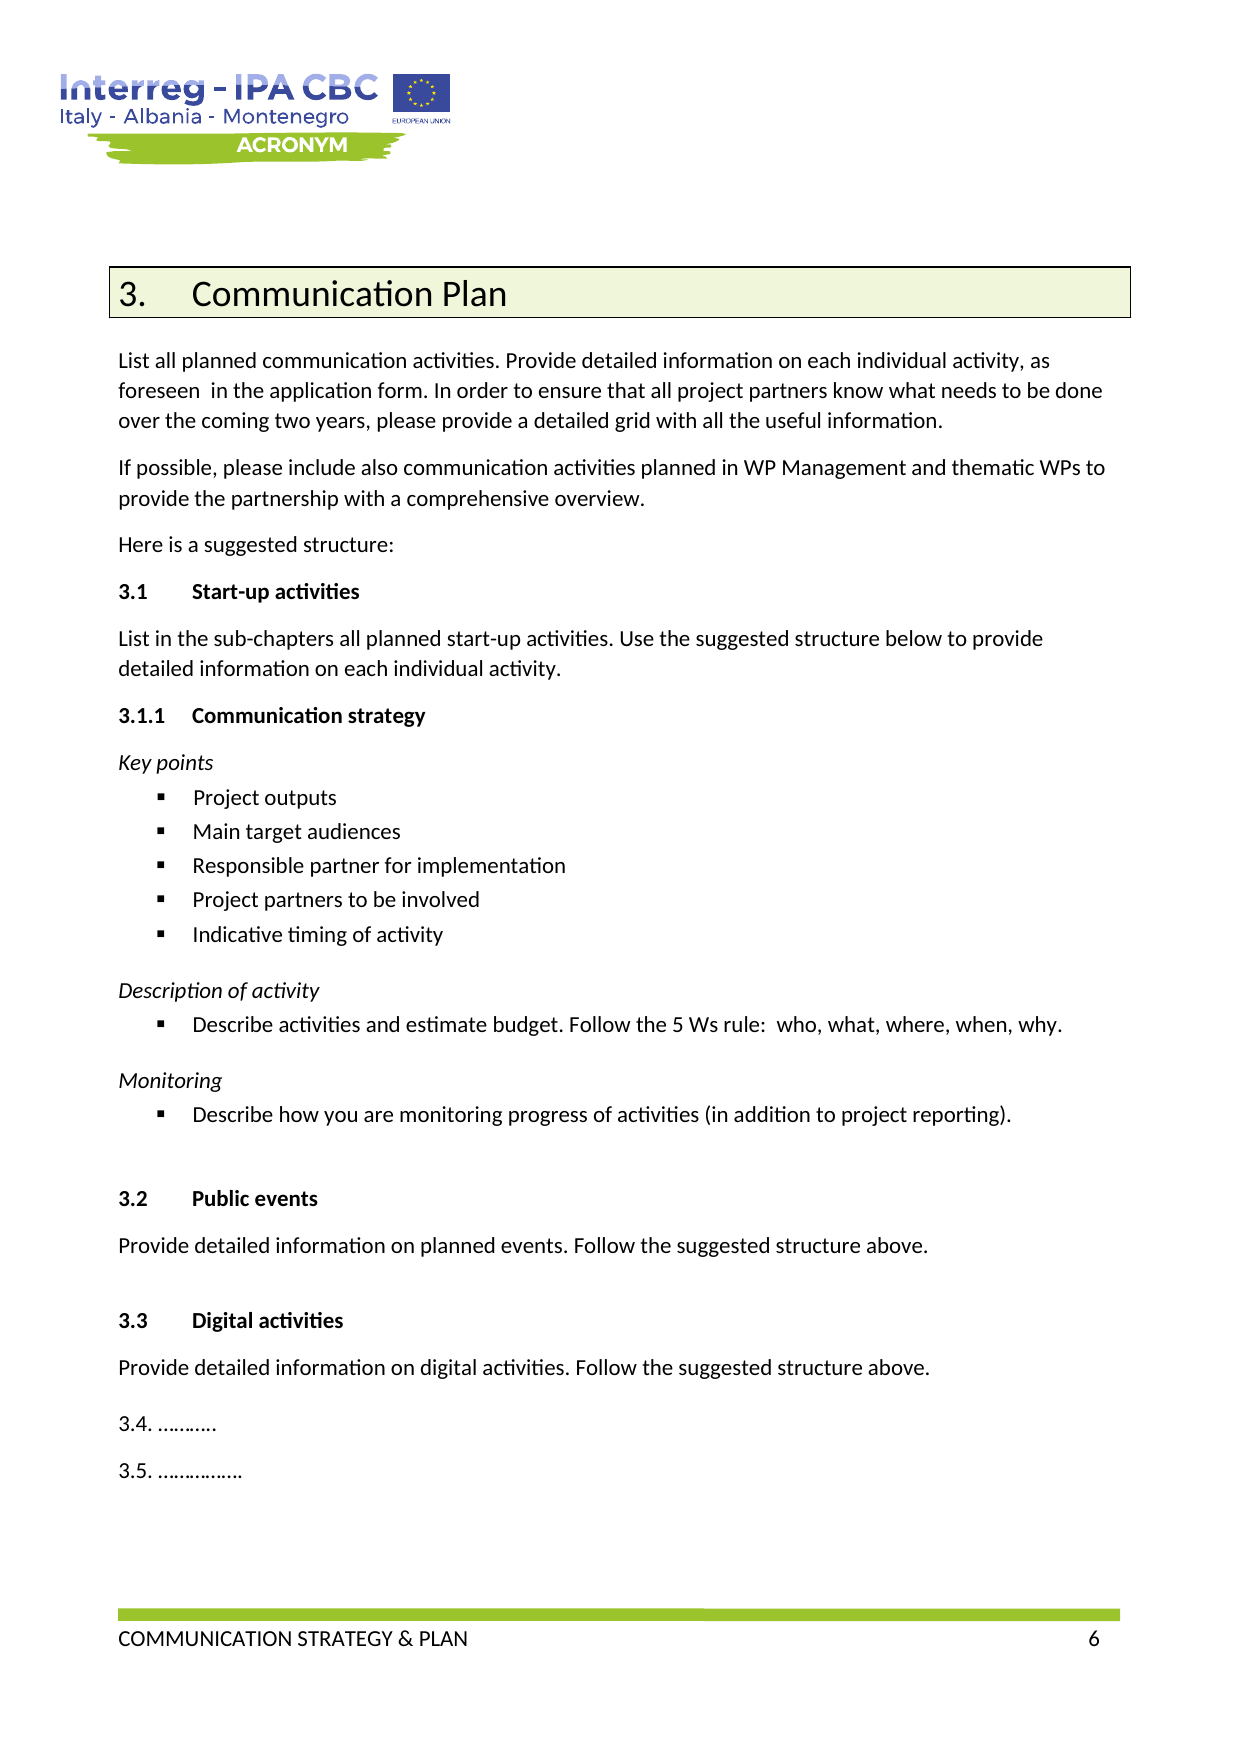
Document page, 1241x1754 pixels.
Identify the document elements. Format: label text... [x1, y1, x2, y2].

text 3.4. ……….. [118, 1409, 1122, 1437]
list Indicative timing of activity [155, 920, 1122, 948]
text 3.3 Digital activities [118, 1306, 1122, 1334]
text 3.1.1 Communication strategy [118, 701, 1122, 729]
text Description of activity [118, 976, 1122, 1004]
text Here is a suggested structure: [118, 531, 1122, 559]
text List all planned communication activities. Provide detailed information on each individual activity, as foreseen in the application form. In order to ensure that all project partners know what needs to be done over the coming two years, please provide a detailed grid with all the useful information. [118, 346, 1122, 435]
text Provide detailed information on planned events. Follow the suggested structure above. [118, 1231, 1122, 1259]
text List in the sub-chapters all planned start-up activities. Use the suggested structure below to provide detailed information on each individual activity. [118, 624, 1122, 683]
text 3.2 Public events [118, 1184, 1122, 1212]
list Responsible partner for implementation [155, 851, 1122, 879]
list Project partners to be involved [155, 885, 1122, 913]
text 3.5. ……………. [118, 1456, 1122, 1484]
text If possible, please include also communication activities planned in WP Management and thematic WPs to provide the partnership with a comprehensive overview. [118, 453, 1122, 512]
text 3.1 Start-up activities [118, 577, 1122, 606]
text Monitoring [118, 1066, 1122, 1094]
list Describe how you are monitoring progress of activities (in addition to project reporting). [155, 1100, 1122, 1128]
list Communication Plan [110, 268, 1130, 317]
text Provide detailed information on digital activities. Follow the suggested structure above. [118, 1353, 1122, 1381]
list Project outputs [156, 783, 1122, 811]
list Main target audiences [155, 817, 1122, 845]
list Describe activities and estimate budget. Follow the 5 Ws rule: who, what, where, when, why. [155, 1010, 1122, 1038]
text Key points [118, 748, 1122, 776]
